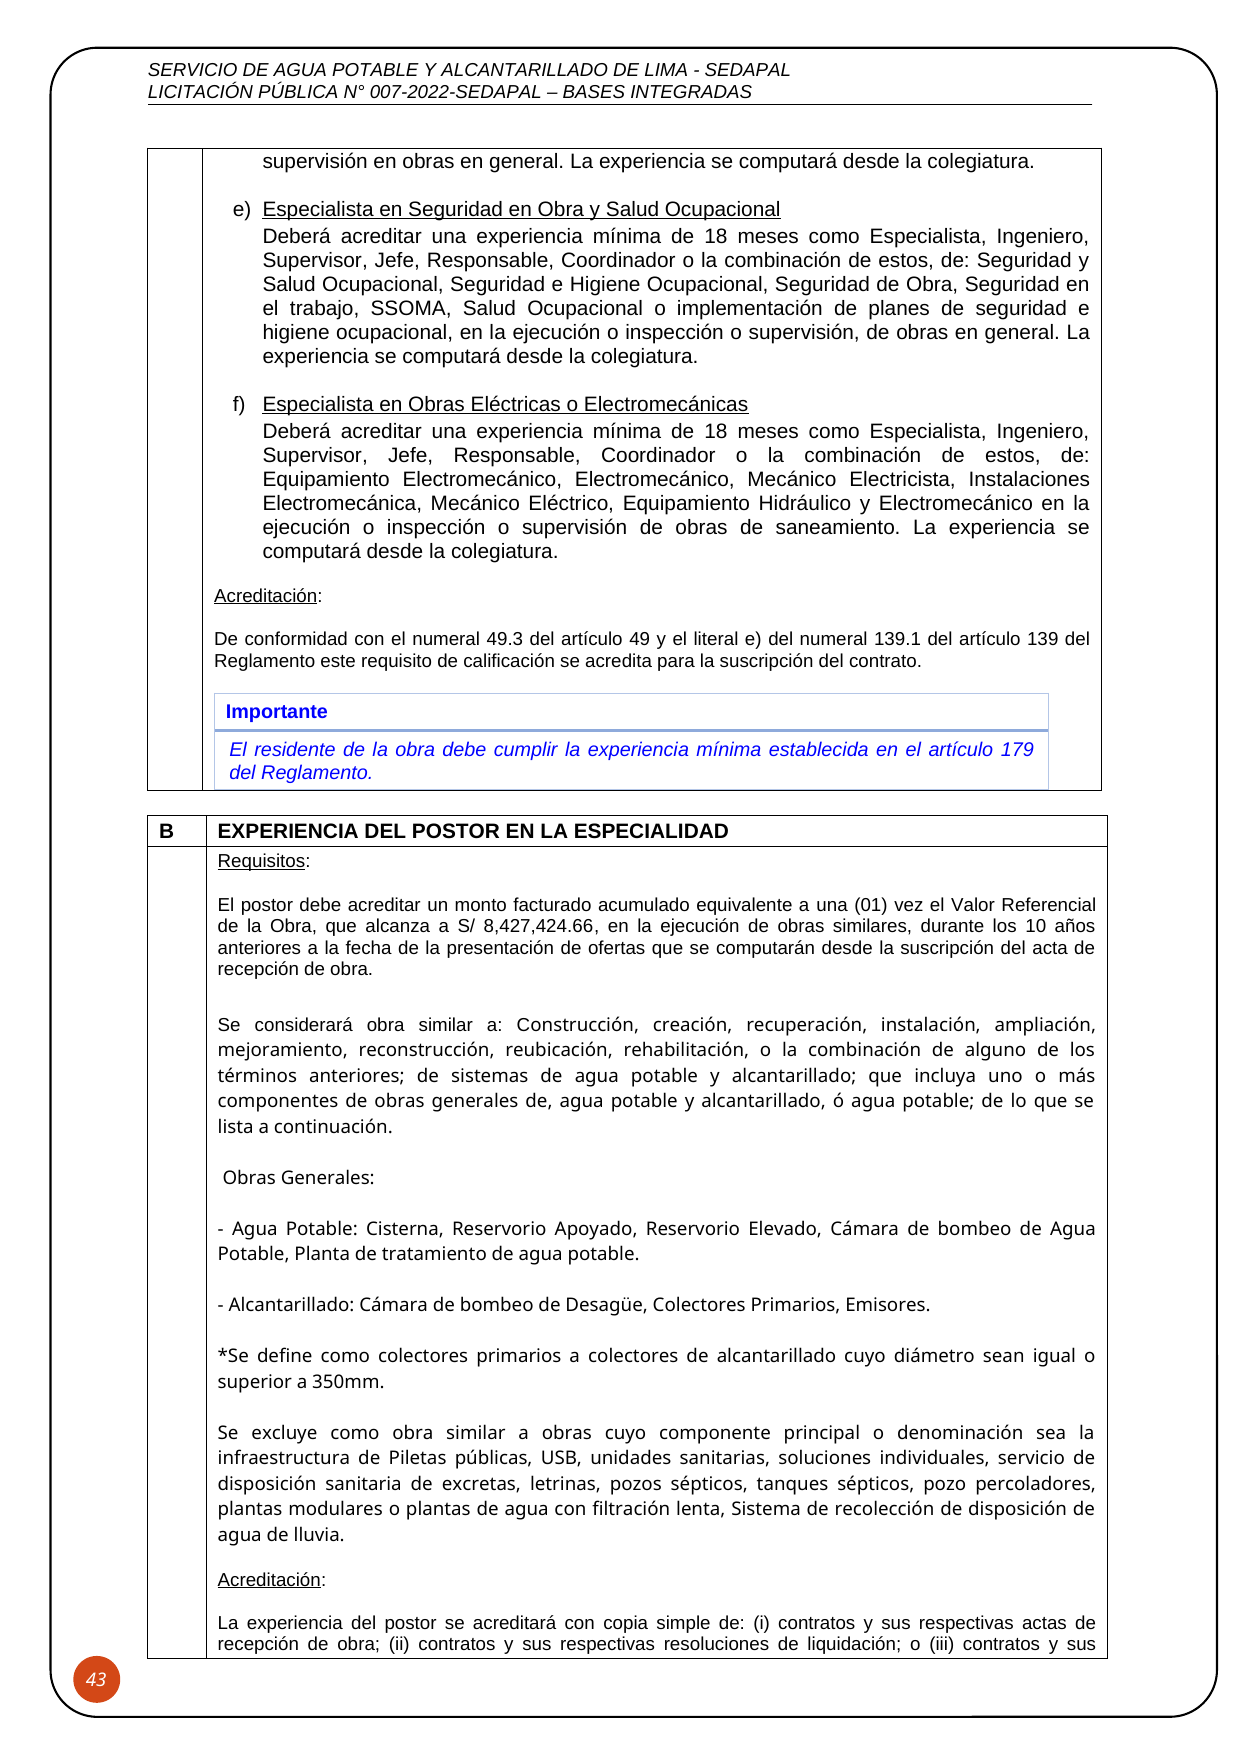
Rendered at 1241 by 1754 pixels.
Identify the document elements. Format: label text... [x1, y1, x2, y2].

table_header B [148, 816, 206, 846]
table_header EXPERIENCIA DEL POSTOR EN LA ESPECIALIDAD [207, 816, 1107, 846]
table_cell [148, 847, 206, 1657]
table_cell [148, 149, 202, 790]
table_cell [203, 149, 1101, 790]
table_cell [207, 847, 1107, 1657]
